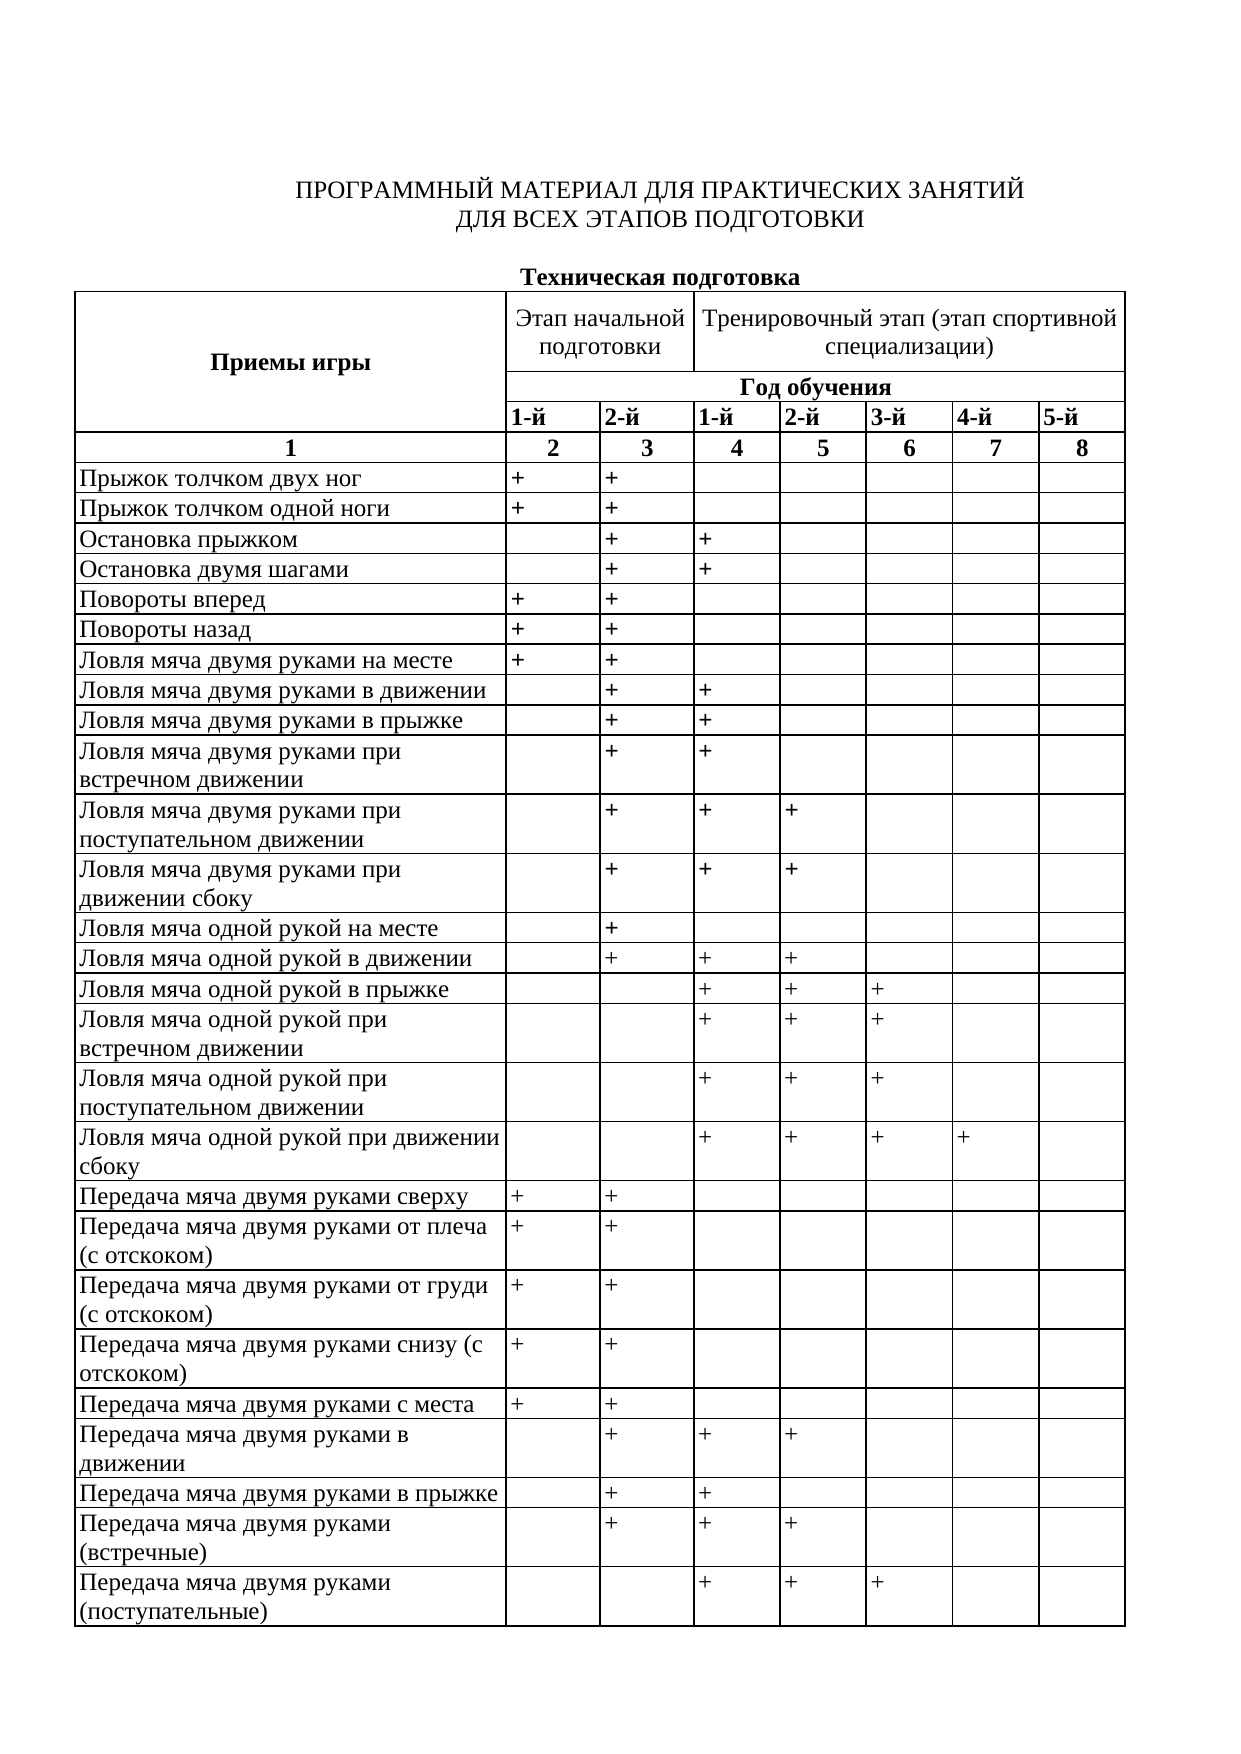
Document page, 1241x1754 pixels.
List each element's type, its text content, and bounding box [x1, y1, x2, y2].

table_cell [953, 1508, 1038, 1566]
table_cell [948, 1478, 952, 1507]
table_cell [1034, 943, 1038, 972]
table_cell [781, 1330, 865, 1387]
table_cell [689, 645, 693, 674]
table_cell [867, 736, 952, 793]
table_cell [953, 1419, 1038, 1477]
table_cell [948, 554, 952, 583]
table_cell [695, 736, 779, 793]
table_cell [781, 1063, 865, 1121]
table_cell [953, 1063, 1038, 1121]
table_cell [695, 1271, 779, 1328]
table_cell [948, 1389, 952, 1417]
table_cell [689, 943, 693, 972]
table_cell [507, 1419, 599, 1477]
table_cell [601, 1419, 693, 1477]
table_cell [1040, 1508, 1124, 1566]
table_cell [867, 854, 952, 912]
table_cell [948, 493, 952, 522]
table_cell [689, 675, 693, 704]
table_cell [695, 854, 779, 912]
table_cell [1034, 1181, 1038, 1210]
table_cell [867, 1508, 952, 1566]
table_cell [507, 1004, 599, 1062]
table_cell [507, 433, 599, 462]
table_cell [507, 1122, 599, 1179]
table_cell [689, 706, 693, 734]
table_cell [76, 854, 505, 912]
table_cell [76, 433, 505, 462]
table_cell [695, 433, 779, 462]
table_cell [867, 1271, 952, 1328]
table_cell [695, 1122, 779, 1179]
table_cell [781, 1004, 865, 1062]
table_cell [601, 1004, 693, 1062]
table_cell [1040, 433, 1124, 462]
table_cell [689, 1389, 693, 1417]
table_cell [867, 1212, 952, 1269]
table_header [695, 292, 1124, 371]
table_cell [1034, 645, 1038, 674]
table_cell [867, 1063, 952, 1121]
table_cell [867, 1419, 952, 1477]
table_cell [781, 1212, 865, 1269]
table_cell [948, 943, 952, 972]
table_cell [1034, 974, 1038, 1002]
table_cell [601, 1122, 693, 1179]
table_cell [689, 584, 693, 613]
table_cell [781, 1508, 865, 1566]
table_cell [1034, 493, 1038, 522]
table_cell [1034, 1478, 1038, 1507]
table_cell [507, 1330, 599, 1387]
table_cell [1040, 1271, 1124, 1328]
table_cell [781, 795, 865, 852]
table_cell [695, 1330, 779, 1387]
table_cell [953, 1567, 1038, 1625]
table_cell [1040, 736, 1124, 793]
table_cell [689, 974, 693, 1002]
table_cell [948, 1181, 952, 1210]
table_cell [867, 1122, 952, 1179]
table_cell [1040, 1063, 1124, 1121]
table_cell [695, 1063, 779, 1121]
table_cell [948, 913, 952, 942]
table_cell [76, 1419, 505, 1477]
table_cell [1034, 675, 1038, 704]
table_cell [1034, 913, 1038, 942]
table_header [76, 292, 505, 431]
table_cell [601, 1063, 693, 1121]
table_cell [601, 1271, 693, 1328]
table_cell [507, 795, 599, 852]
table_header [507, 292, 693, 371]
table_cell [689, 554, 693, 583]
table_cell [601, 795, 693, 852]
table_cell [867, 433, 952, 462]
text Техническая подготовка [131, 262, 1152, 291]
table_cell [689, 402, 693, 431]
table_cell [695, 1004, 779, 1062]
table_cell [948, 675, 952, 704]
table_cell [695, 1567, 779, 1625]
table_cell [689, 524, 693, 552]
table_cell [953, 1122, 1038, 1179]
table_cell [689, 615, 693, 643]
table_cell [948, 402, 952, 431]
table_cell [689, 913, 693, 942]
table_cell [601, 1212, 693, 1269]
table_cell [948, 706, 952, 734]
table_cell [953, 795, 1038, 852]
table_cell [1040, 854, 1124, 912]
text ДЛЯ ВСЕХ ЭТАПОВ ПОДГОТОВКИ [131, 204, 1152, 233]
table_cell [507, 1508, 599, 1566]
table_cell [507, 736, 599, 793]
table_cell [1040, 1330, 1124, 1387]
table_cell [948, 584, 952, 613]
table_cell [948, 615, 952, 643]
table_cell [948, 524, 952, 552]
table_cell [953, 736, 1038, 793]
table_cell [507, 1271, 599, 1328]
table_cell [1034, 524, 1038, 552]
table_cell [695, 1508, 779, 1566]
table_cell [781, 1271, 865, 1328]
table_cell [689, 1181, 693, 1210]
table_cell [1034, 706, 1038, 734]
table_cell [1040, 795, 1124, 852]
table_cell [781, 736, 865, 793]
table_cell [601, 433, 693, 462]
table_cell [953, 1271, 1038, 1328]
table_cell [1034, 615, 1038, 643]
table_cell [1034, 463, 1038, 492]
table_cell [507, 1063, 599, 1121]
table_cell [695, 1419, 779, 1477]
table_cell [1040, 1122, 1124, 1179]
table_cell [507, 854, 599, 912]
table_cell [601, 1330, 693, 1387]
text ПРОГРАММНЫЙ МАТЕРИАЛ ДЛЯ ПРАКТИЧЕСКИХ ЗАНЯТИЙ [131, 176, 1152, 204]
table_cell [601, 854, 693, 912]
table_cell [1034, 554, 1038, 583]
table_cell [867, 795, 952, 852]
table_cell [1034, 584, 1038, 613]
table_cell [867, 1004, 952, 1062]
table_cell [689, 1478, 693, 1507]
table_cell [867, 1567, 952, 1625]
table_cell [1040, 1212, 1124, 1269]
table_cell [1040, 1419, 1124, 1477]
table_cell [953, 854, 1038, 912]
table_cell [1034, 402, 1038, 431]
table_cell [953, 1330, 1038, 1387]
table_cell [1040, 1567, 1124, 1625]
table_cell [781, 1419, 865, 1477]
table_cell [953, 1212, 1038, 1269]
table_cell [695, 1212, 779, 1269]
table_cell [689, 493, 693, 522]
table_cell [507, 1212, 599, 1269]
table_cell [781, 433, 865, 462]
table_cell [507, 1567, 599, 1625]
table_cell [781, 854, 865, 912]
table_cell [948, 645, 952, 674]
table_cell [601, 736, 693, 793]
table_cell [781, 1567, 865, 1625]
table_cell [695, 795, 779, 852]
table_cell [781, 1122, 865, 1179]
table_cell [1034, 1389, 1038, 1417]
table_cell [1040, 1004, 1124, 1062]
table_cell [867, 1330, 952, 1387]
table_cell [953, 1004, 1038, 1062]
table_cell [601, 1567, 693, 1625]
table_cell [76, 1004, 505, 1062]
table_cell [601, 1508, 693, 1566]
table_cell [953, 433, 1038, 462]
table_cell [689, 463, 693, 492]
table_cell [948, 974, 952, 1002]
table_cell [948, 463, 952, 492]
